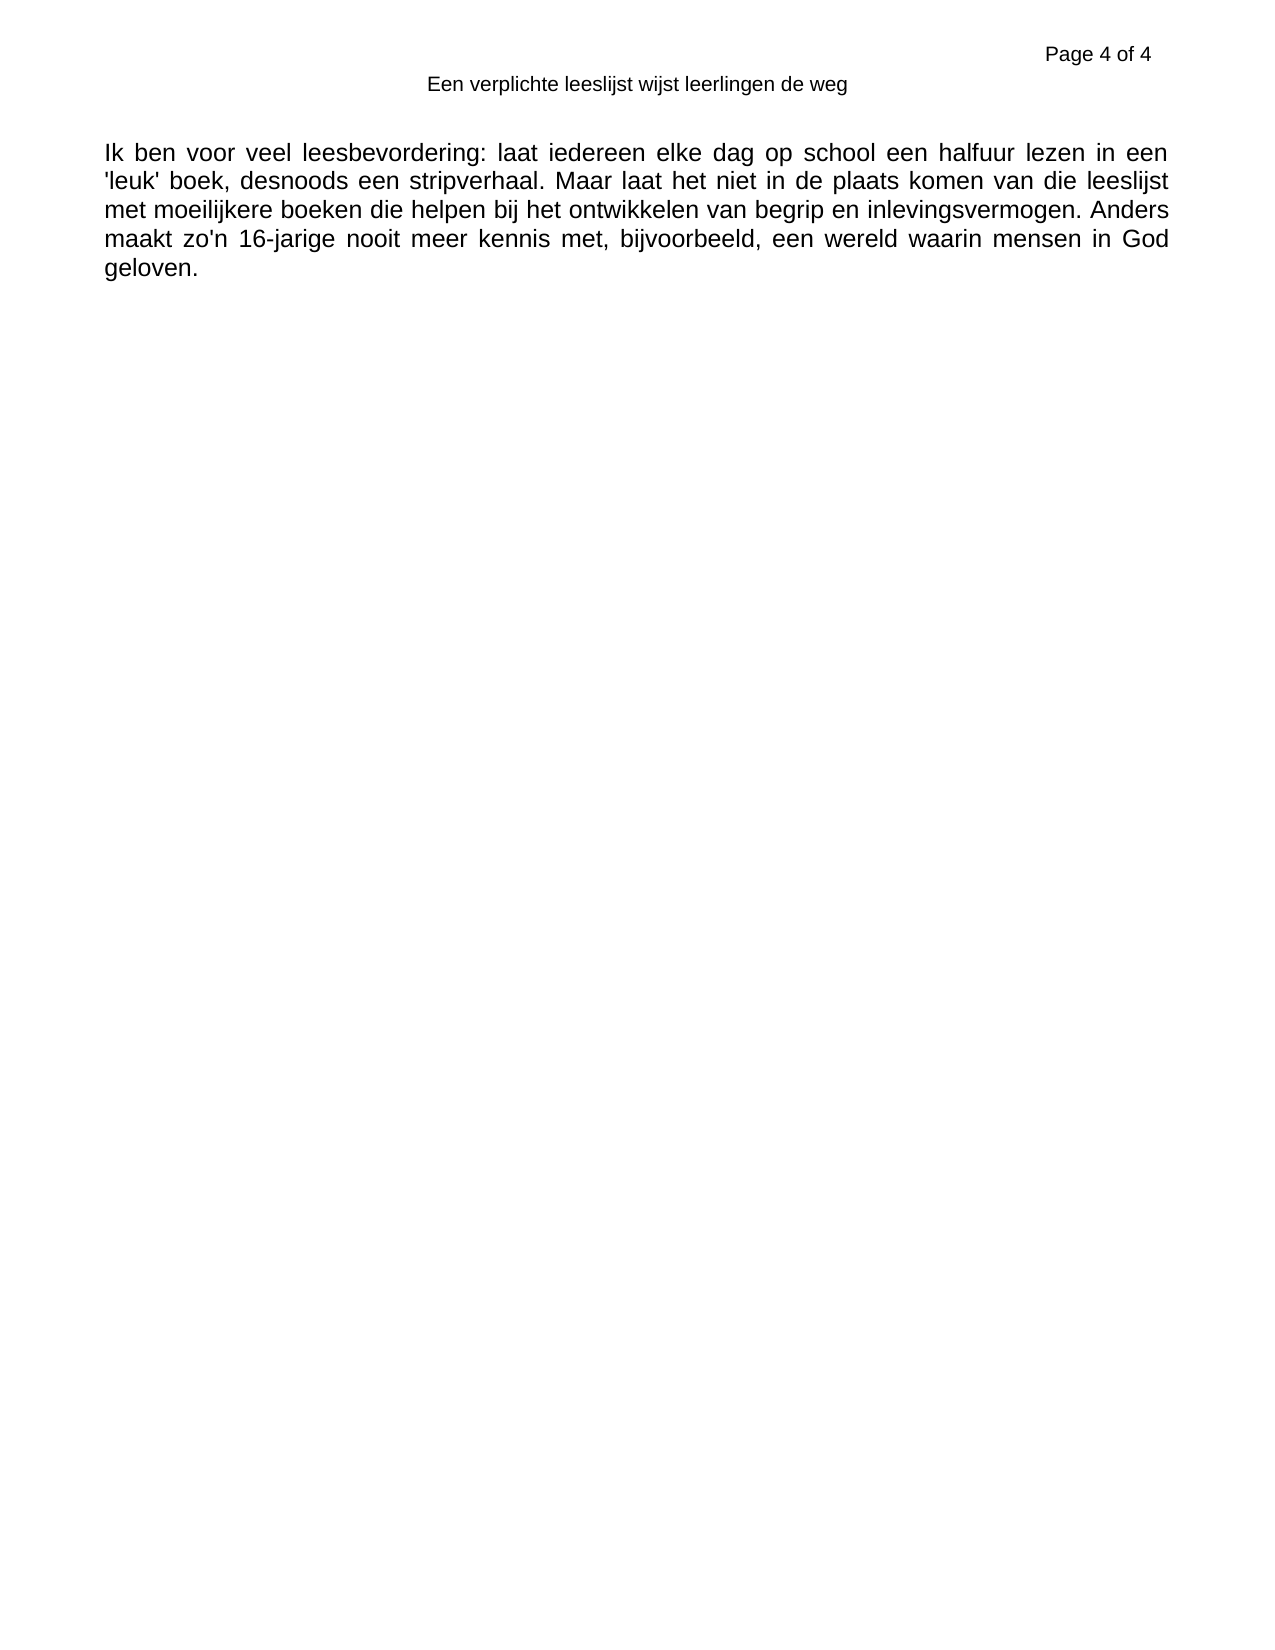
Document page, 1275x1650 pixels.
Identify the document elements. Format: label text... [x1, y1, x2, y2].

text Ik ben voor veel leesbevordering: laat iedereen elke dag op school een halfuur lezen in een 'leuk' boek, desnoods een stripverhaal. Maar laat het niet in de plaats komen van die leeslijst met moeilijkere boeken die helpen bij het ontwikkelen van begrip en inlevingsvermogen. Anders maakt zo'n 16-jarige nooit meer kennis met, bijvoorbeeld, een wereld waarin mensen in God geloven. [104, 137, 1171, 281]
